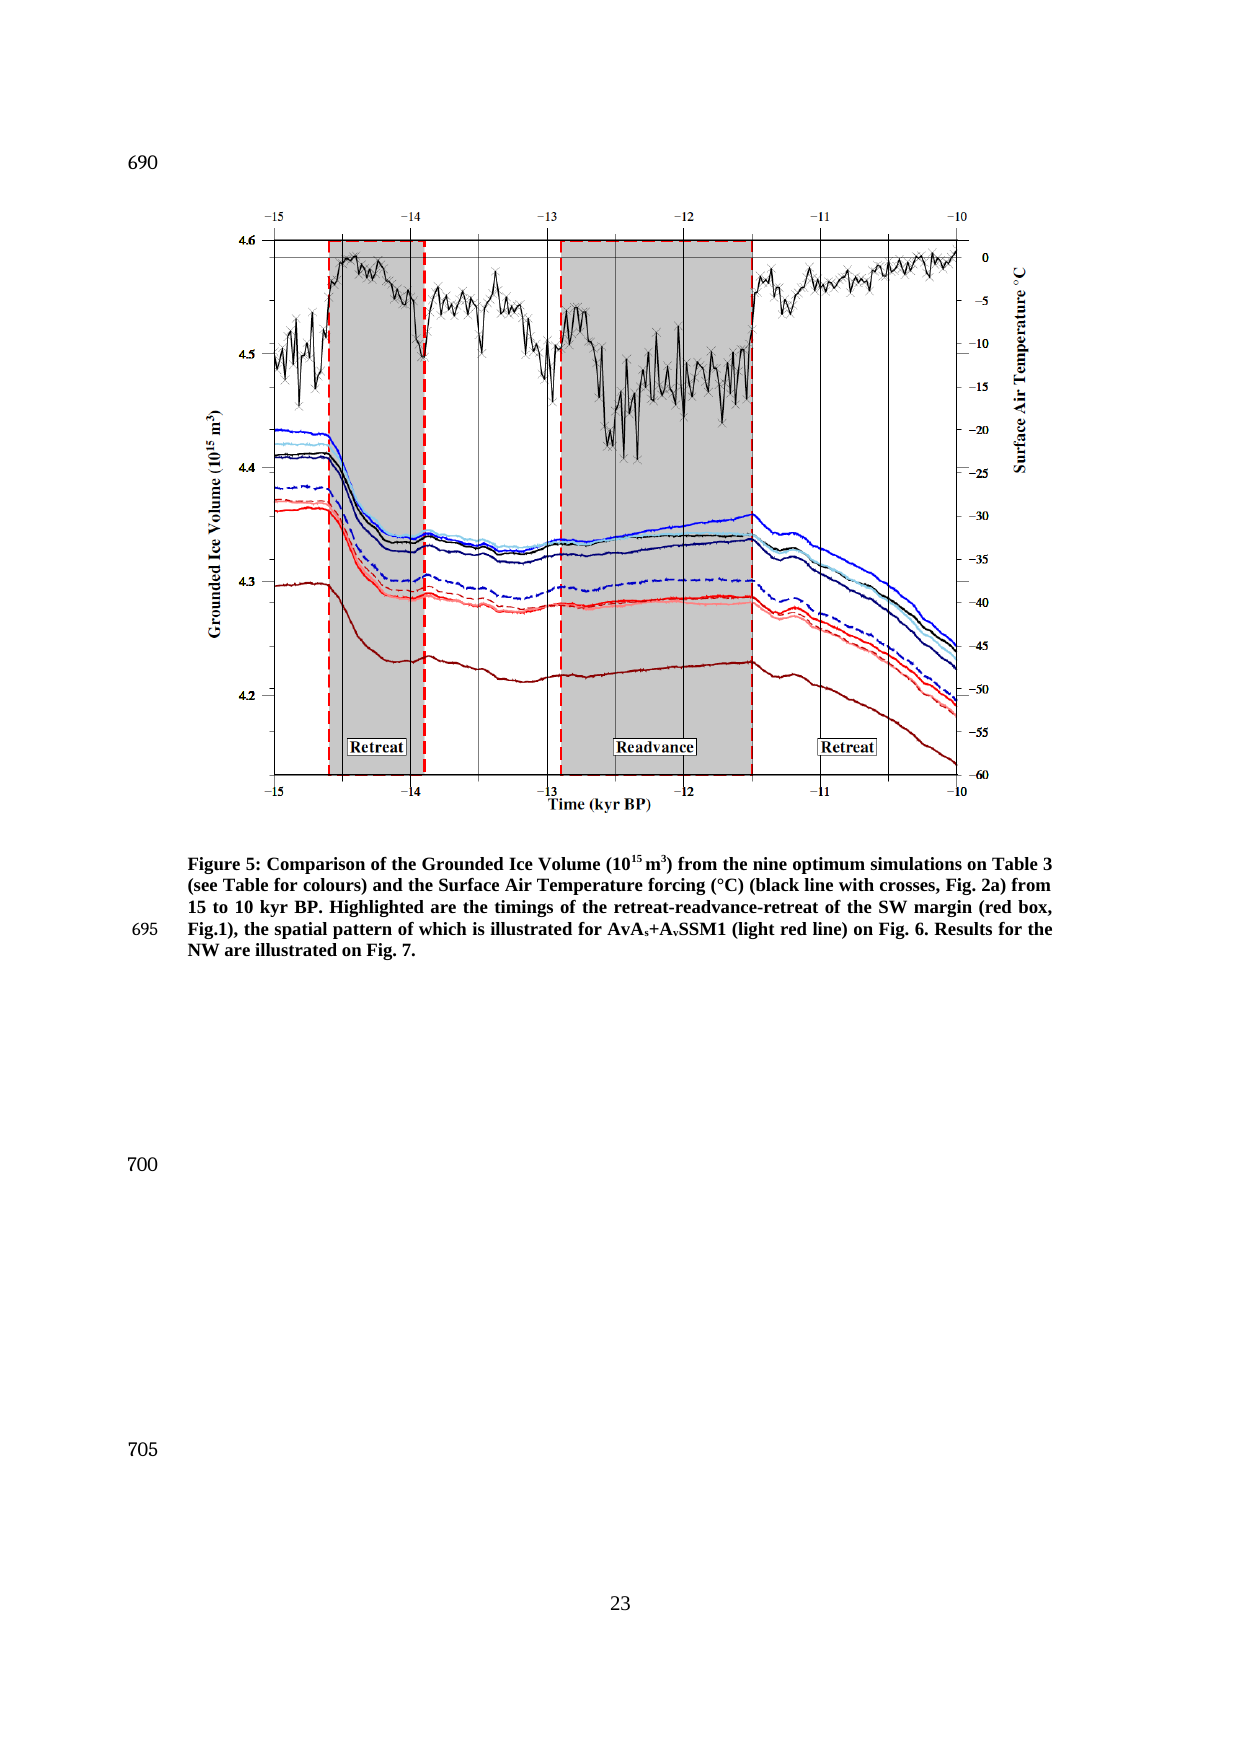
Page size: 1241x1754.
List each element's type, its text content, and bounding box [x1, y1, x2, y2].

text Figure 5: Comparison of the Grounded Ice Volume (1015 m3) from the nine optimum simulations on Table 3 (see Table for colours) and the Surface Air Temperature forcing (°C) (black line with crosses, Fig. 2a) from 15 to 10 kyr BP. Highlighted are the timings of the retreat-readvance-retreat of the SW margin (red box, Fig.1), the spatial pattern of which is illustrated for AvAs+AvSSM1 (light red line) on Fig. 6. Results for the NW are illustrated on Fig. 7. [187, 853, 1053, 961]
picture [187, 206, 1052, 820]
